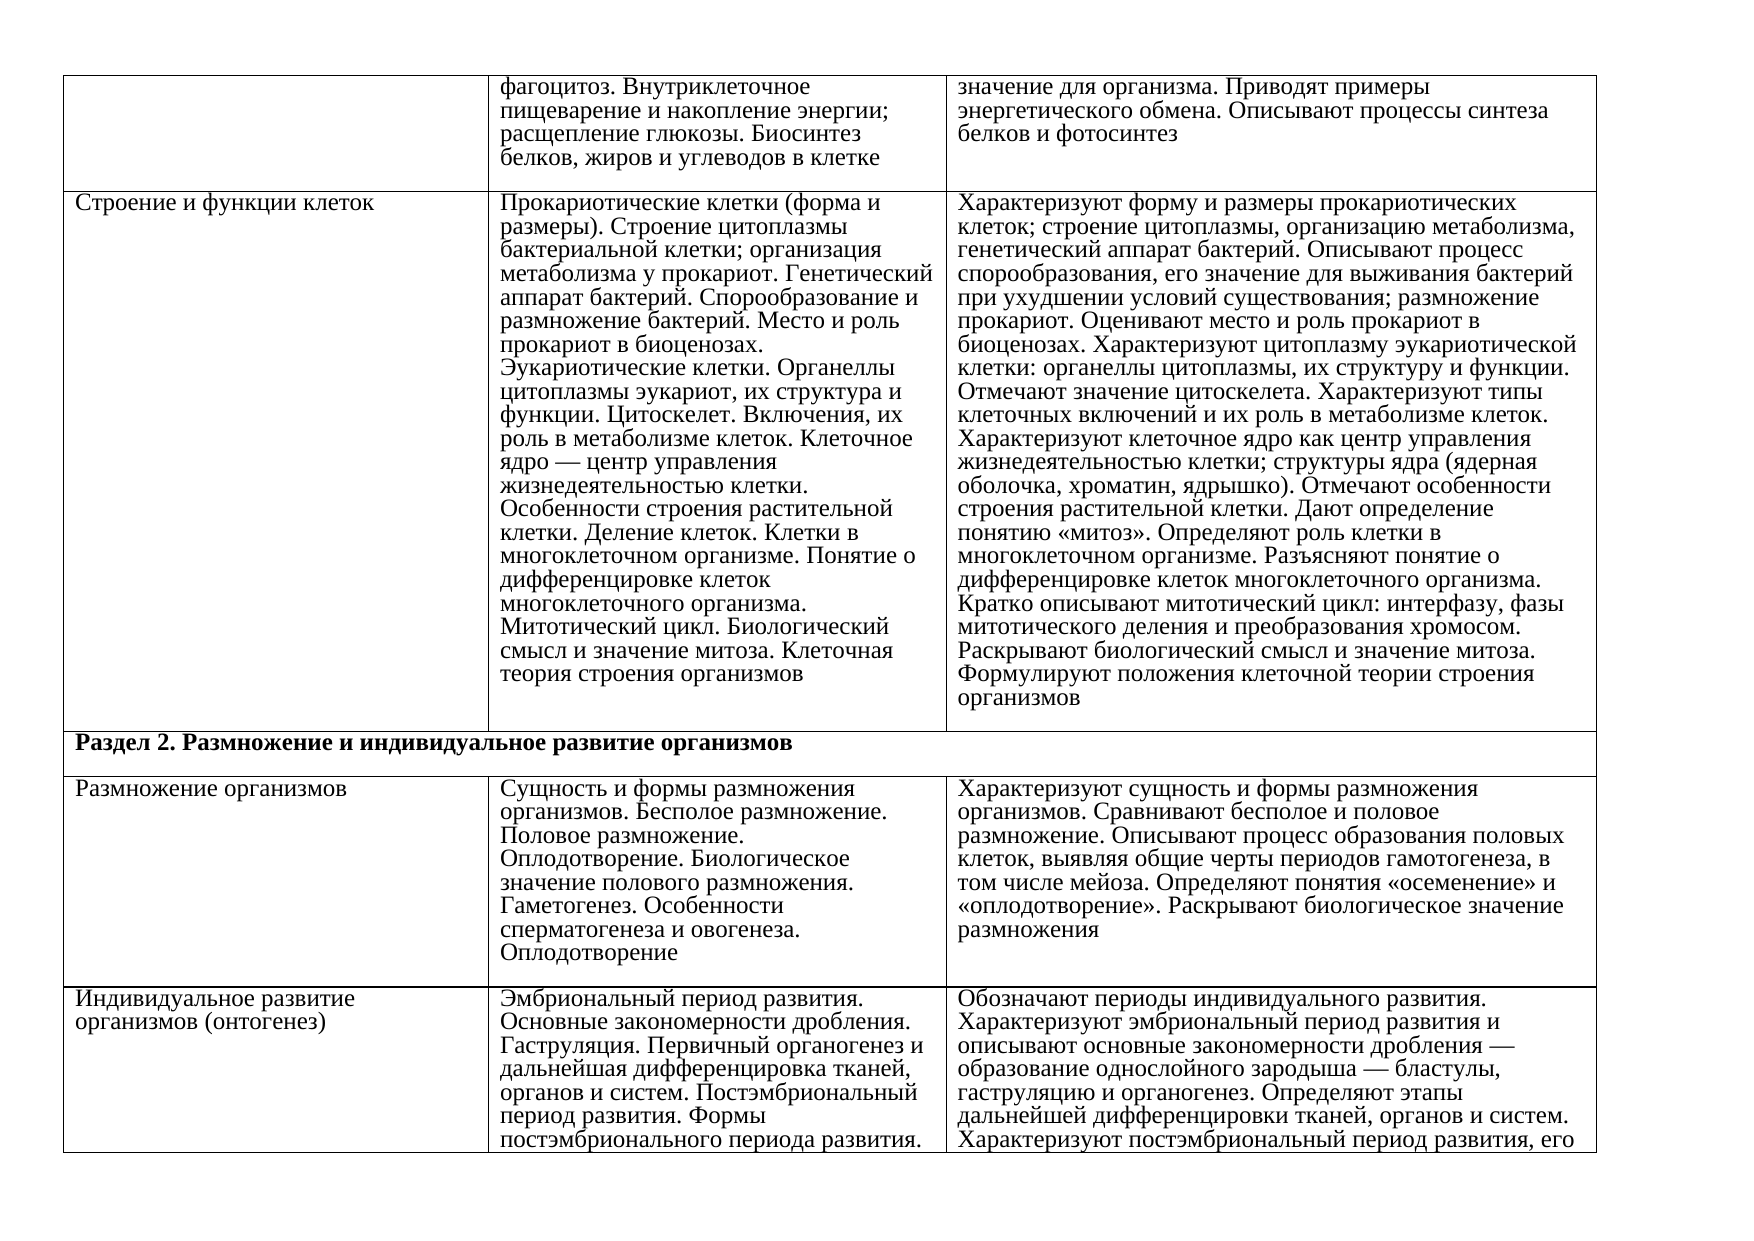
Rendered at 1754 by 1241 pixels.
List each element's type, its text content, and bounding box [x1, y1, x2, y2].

table_cell Характеризуют форму и размеры прокариотических клеток; строение цитоплазмы, организацию метаболизма, генетический аппарат бактерий. Описывают процесс спорообразования, его значение для выживания бактерий при ухудшении условий существования; размножение прокариот. Оценивают место и роль прокариот в биоценозах. Характеризуют цитоплазму эукариотической клетки: органеллы цитоплазмы, их структуру и функции. Отмечают значение цитоскелета. Характеризуют типы клеточных включений и их роль в метаболизме клеток. Характеризуют клеточное ядро как центр управления жизнедеятельностью клетки; структуры ядра (ядерная оболочка, хроматин, ядрышко). Отмечают особенности строения растительной клетки. Дают определение понятию «митоз». Определяют роль клетки в многоклеточном организме. Разъясняют понятие о дифференцировке клеток многоклеточного организма. Кратко описывают митотический цикл: интерфазу, фазы митотического деления и преобразования хромосом. Раскрывают биологический смысл и значение митоза. Формулируют положения клеточной теории строения организмов [947, 192, 1596, 731]
table_cell Размножение организмов [64, 777, 488, 986]
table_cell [64, 988, 488, 1152]
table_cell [64, 76, 488, 191]
table_cell Характеризуют сущность и формы размножения организмов. Сравнивают бесполое и половое размножение. Описывают процесс образования половых клеток, выявляя общие черты периодов гамотогенеза, в том числе мейоза. Определяют понятия «осеменение» и «оплодотворение». Раскрывают биологическое значение размножения [947, 777, 1596, 986]
table_cell Строение и функции клеток [64, 192, 488, 731]
table_cell Раздел 2. Размножение и индивидуальное развитие организмов [64, 732, 1596, 776]
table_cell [947, 988, 1596, 1152]
table_cell Сущность и формы размножения организмов. Бесполое размножение. Половое размножение. Оплодотворение. Биологическое значение полового размножения. Гаметогенез. Особенности сперматогенеза и овогенеза. Оплодотворение [489, 777, 946, 986]
table_cell Прокариотические клетки (форма и размеры). Строение цитоплазмы бактериальной клетки; организация метаболизма у прокариот. Генетический аппарат бактерий. Спорообразование и размножение бактерий. Место и роль прокариот в биоценозах. Эукариотические клетки. Органеллы цитоплазмы эукариот, их структура и функции. Цитоскелет. Включения, их роль в метаболизме клеток. Клеточное ядро — центр управления жизнедеятельностью клетки. Особенности строения растительной клетки. Деление клеток. Клетки в многоклеточном организме. Понятие о дифференцировке клеток многоклеточного организма. Митотический цикл. Биологический смысл и значение митоза. Клеточная теория строения организмов [489, 192, 946, 731]
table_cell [489, 988, 946, 1152]
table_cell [947, 76, 1596, 191]
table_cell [489, 76, 946, 191]
